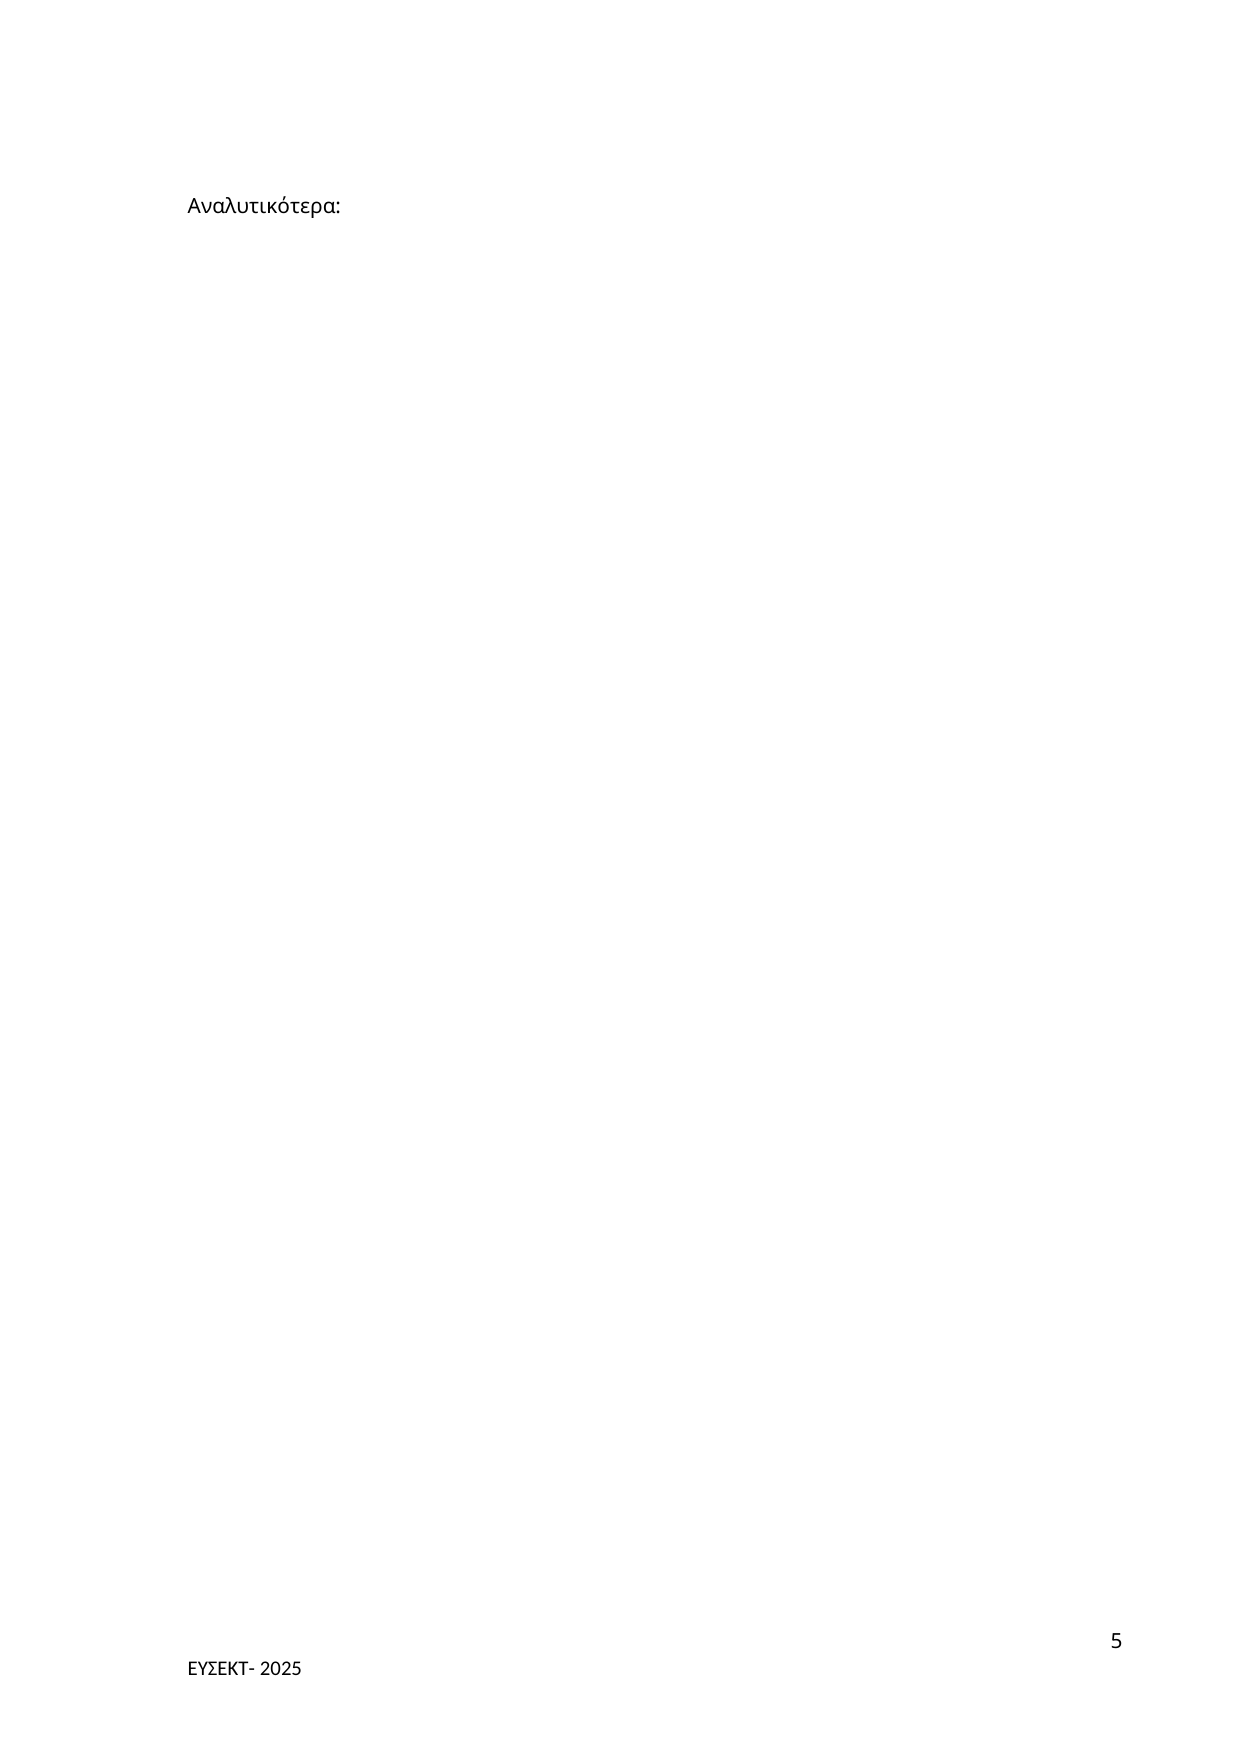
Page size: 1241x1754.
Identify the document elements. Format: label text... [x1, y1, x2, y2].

text Αναλυτικότερα: [187, 191, 1122, 219]
